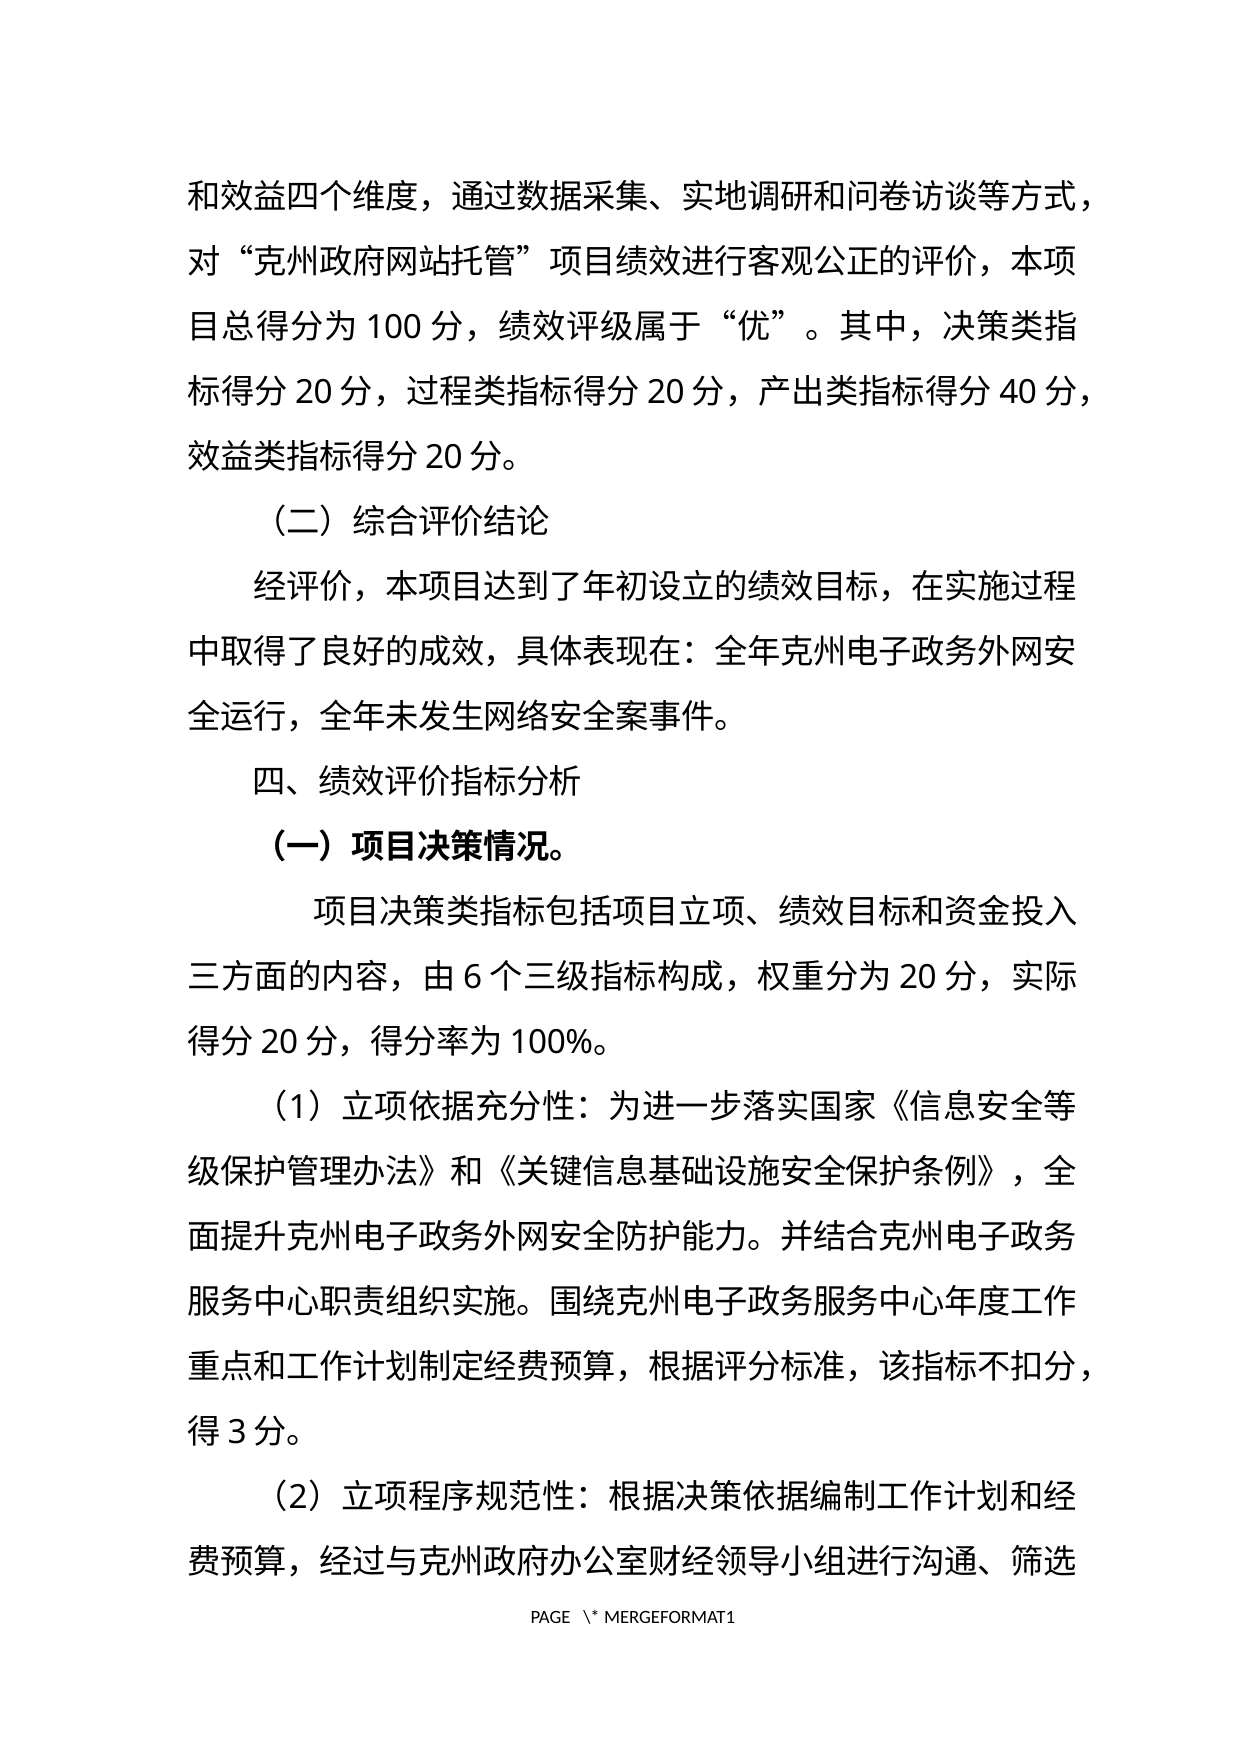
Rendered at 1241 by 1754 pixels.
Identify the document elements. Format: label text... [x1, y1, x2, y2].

text 四、绩效评价指标分析 [187, 747, 1078, 812]
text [187, 162, 1078, 747]
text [187, 877, 1078, 1592]
text （一）项目决策情况。 [187, 812, 1078, 877]
